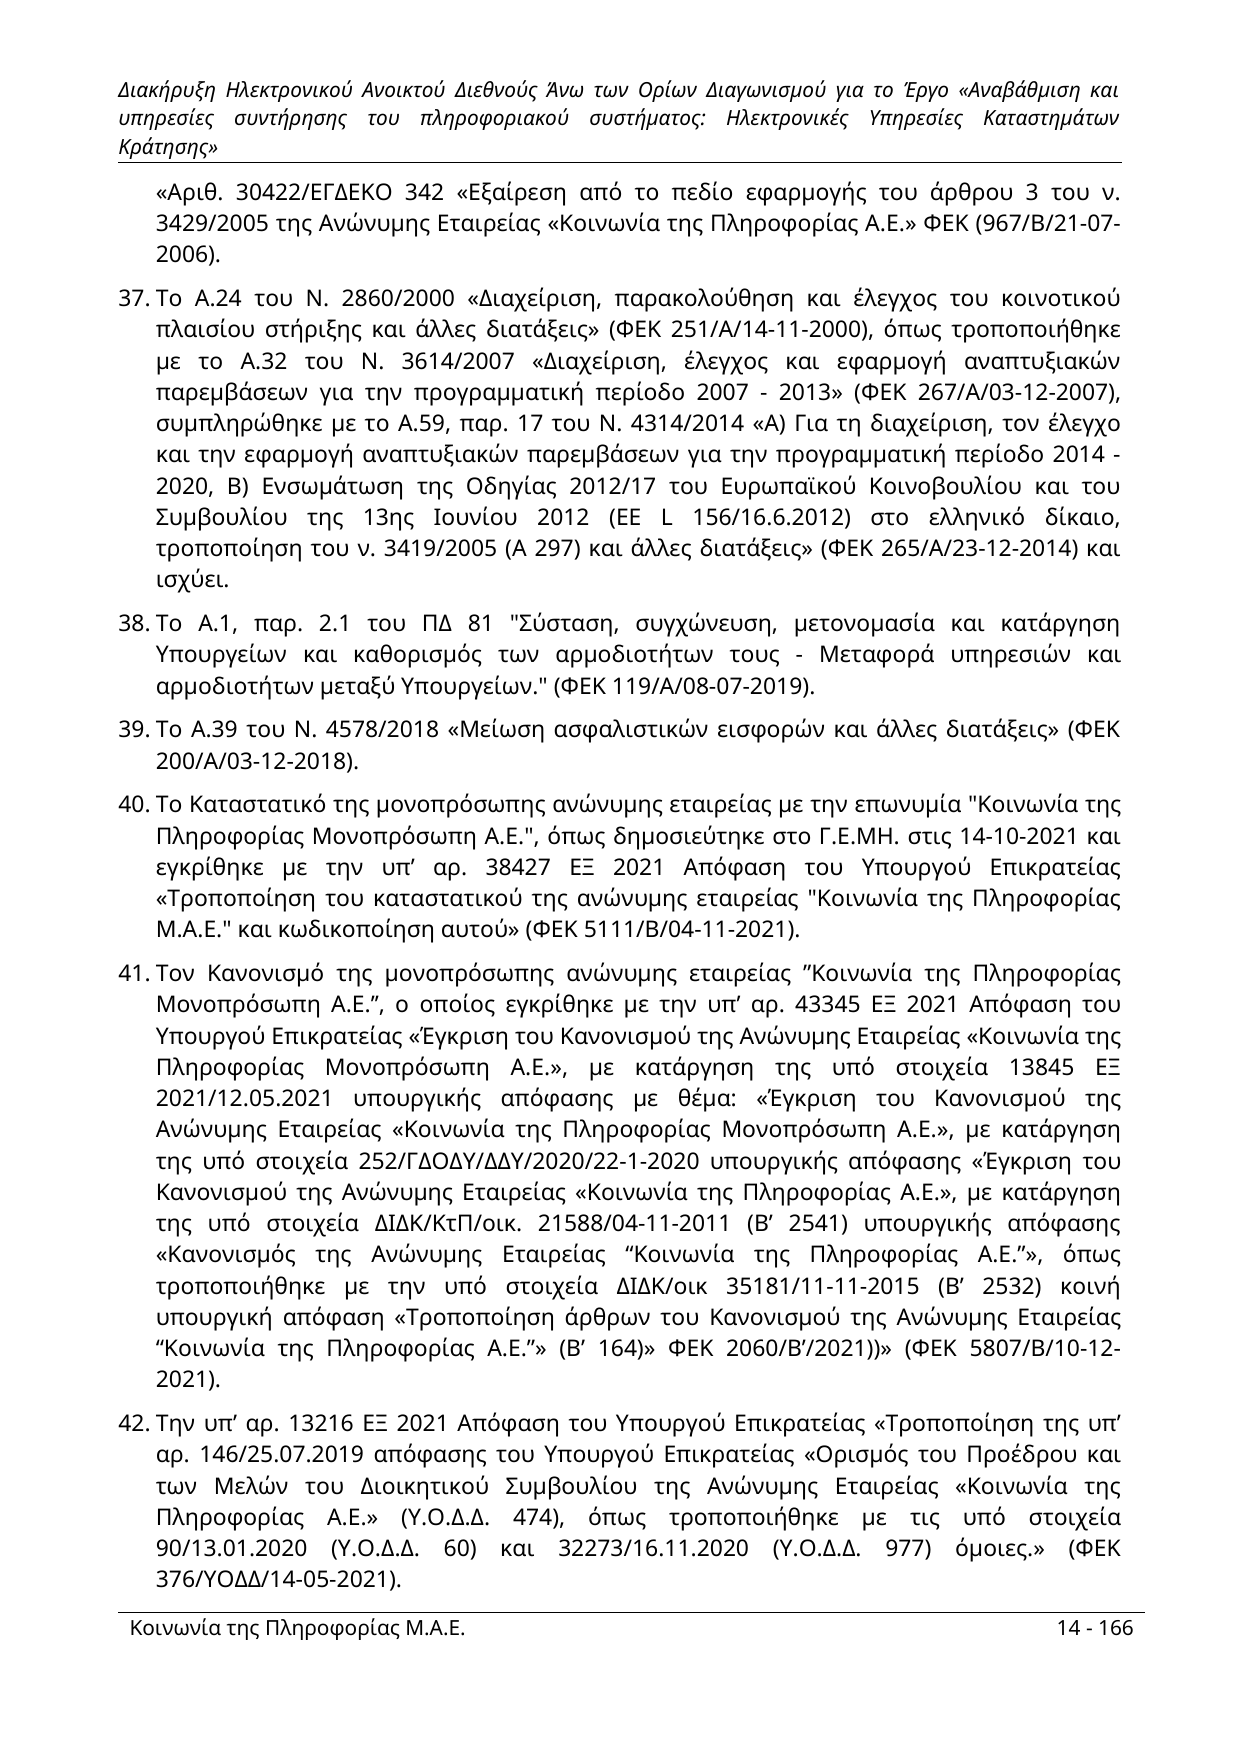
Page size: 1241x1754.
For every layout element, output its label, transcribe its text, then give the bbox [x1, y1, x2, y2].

list Το Α.24 του Ν. 2860/2000 «Διαχείριση, παρακολούθηση και έλεγχος του κοινοτικού πλαισίου στήριξης και άλλες διατάξεις» (ΦΕΚ 251/Α/14-11-2000), όπως τροποποιήθηκε με το Α.32 του Ν. 3614/2007 «Διαχείριση, έλεγχος και εφαρμογή αναπτυξιακών παρεμβάσεων για την προγραμματική περίοδο 2007 - 2013» (ΦΕΚ 267/Α/03-12-2007), συμπληρώθηκε με το Α.59, παρ. 17 του Ν. 4314/2014 «Α) Για τη διαχείριση, τον έλεγχο και την εφαρμογή αναπτυξιακών παρεμβάσεων για την προγραμματική περίοδο 2014 - 2020, Β) Ενσωμάτωση της Οδηγίας 2012/17 του Ευρωπαϊκού Κοινοβουλίου και του Συμβουλίου της 13ης Ιουνίου 2012 (ΕΕ L 156/16.6.2012) στο ελληνικό δίκαιο, τροποποίηση του ν. 3419/2005 (Α 297) και άλλες διατάξεις» (ΦΕΚ 265/Α/23-12-2014) και ισχύει. [118, 282, 1122, 595]
list Τον Κανονισμό της μονοπρόσωπης ανώνυμης εταιρείας ’’Κοινωνία της Πληροφορίας Μονοπρόσωπη Α.Ε.’’, ο οποίος εγκρίθηκε με την υπ’ αρ. 43345 ΕΞ 2021 Απόφαση του Υπουργού Επικρατείας «Έγκριση του Κανονισμού της Ανώνυμης Εταιρείας «Κοινωνία της Πληροφορίας Μονοπρόσωπη Α.Ε.», με κατάργηση της υπό στοιχεία 13845 ΕΞ 2021/12.05.2021 υπουργικής απόφασης με θέμα: «Έγκριση του Κανονισμού της Ανώνυμης Εταιρείας «Κοινωνία της Πληροφορίας Μονοπρόσωπη Α.Ε.», με κατάργηση της υπό στοιχεία 252/ΓΔΟΔΥ/ΔΔΥ/2020/22-1-2020 υπουργικής απόφασης «Έγκριση του Κανονισμού της Ανώνυμης Εταιρείας «Κοινωνία της Πληροφορίας Α.Ε.», με κατάργηση της υπό στοιχεία ΔΙΔΚ/ΚτΠ/οικ. 21588/04-11-2011 (Β’ 2541) υπουργικής απόφασης «Κανονισμός της Ανώνυμης Εταιρείας “Κοινωνία της Πληροφορίας Α.Ε.”», όπως τροποποιήθηκε με την υπό στοιχεία ΔΙΔΚ/οικ 35181/11-11-2015 (Β’ 2532) κοινή υπουργική απόφαση «Τροποποίηση άρθρων του Κανονισμού της Ανώνυμης Εταιρείας “Κοινωνία της Πληροφορίας Α.Ε.”» (Β’ 164)» ΦΕΚ 2060/Β’/2021))» (ΦΕΚ 5807/Β/10-12-2021). [118, 957, 1122, 1395]
list Το Α.1, παρ. 2.1 του ΠΔ 81 "Σύσταση, συγχώνευση, μετονομασία και κατάργηση Υπουργείων και καθορισμός των αρμοδιοτήτων τους - Μεταφορά υπηρεσιών και αρμοδιοτήτων μεταξύ Υπουργείων." (ΦΕΚ 119/Α/08-07-2019). [118, 607, 1122, 701]
list Το Καταστατικό της μονοπρόσωπης ανώνυμης εταιρείας με την επωνυμία "Κοινωνία της Πληροφορίας Μονοπρόσωπη Α.Ε.", όπως δημοσιεύτηκε στο Γ.Ε.ΜΗ. στις 14-10-2021 και εγκρίθηκε με την υπ’ αρ. 38427 ΕΞ 2021 Απόφαση του Υπουργού Επικρατείας «Τροποποίηση του καταστατικού της ανώνυμης εταιρείας "Κοινωνία της Πληροφορίας Μ.Α.Ε." και κωδικοποίηση αυτού» (ΦΕΚ 5111/Β/04-11-2021). [118, 788, 1122, 945]
list Την υπ’ αρ. 13216 ΕΞ 2021 Απόφαση του Υπουργού Επικρατείας «Τροποποίηση της υπ’ αρ. 146/25.07.2019 απόφασης του Υπουργού Επικρατείας «Ορισμός του Προέδρου και των Μελών του Διοικητικού Συμβουλίου της Ανώνυμης Εταιρείας «Κοινωνία της Πληροφορίας Α.Ε.» (Υ.Ο.Δ.Δ. 474), όπως τροποποιήθηκε με τις υπό στοιχεία 90/13.01.2020 (Υ.Ο.Δ.Δ. 60) και 32273/16.11.2020 (Υ.Ο.Δ.Δ. 977) όμοιες.» (ΦΕΚ 376/ΥΟΔΔ/14-05-2021). [118, 1407, 1122, 1595]
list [118, 176, 1122, 270]
list Το Α.39 του Ν. 4578/2018 «Μείωση ασφαλιστικών εισφορών και άλλες διατάξεις» (ΦΕΚ 200/Α/03-12-2018). [118, 713, 1122, 776]
